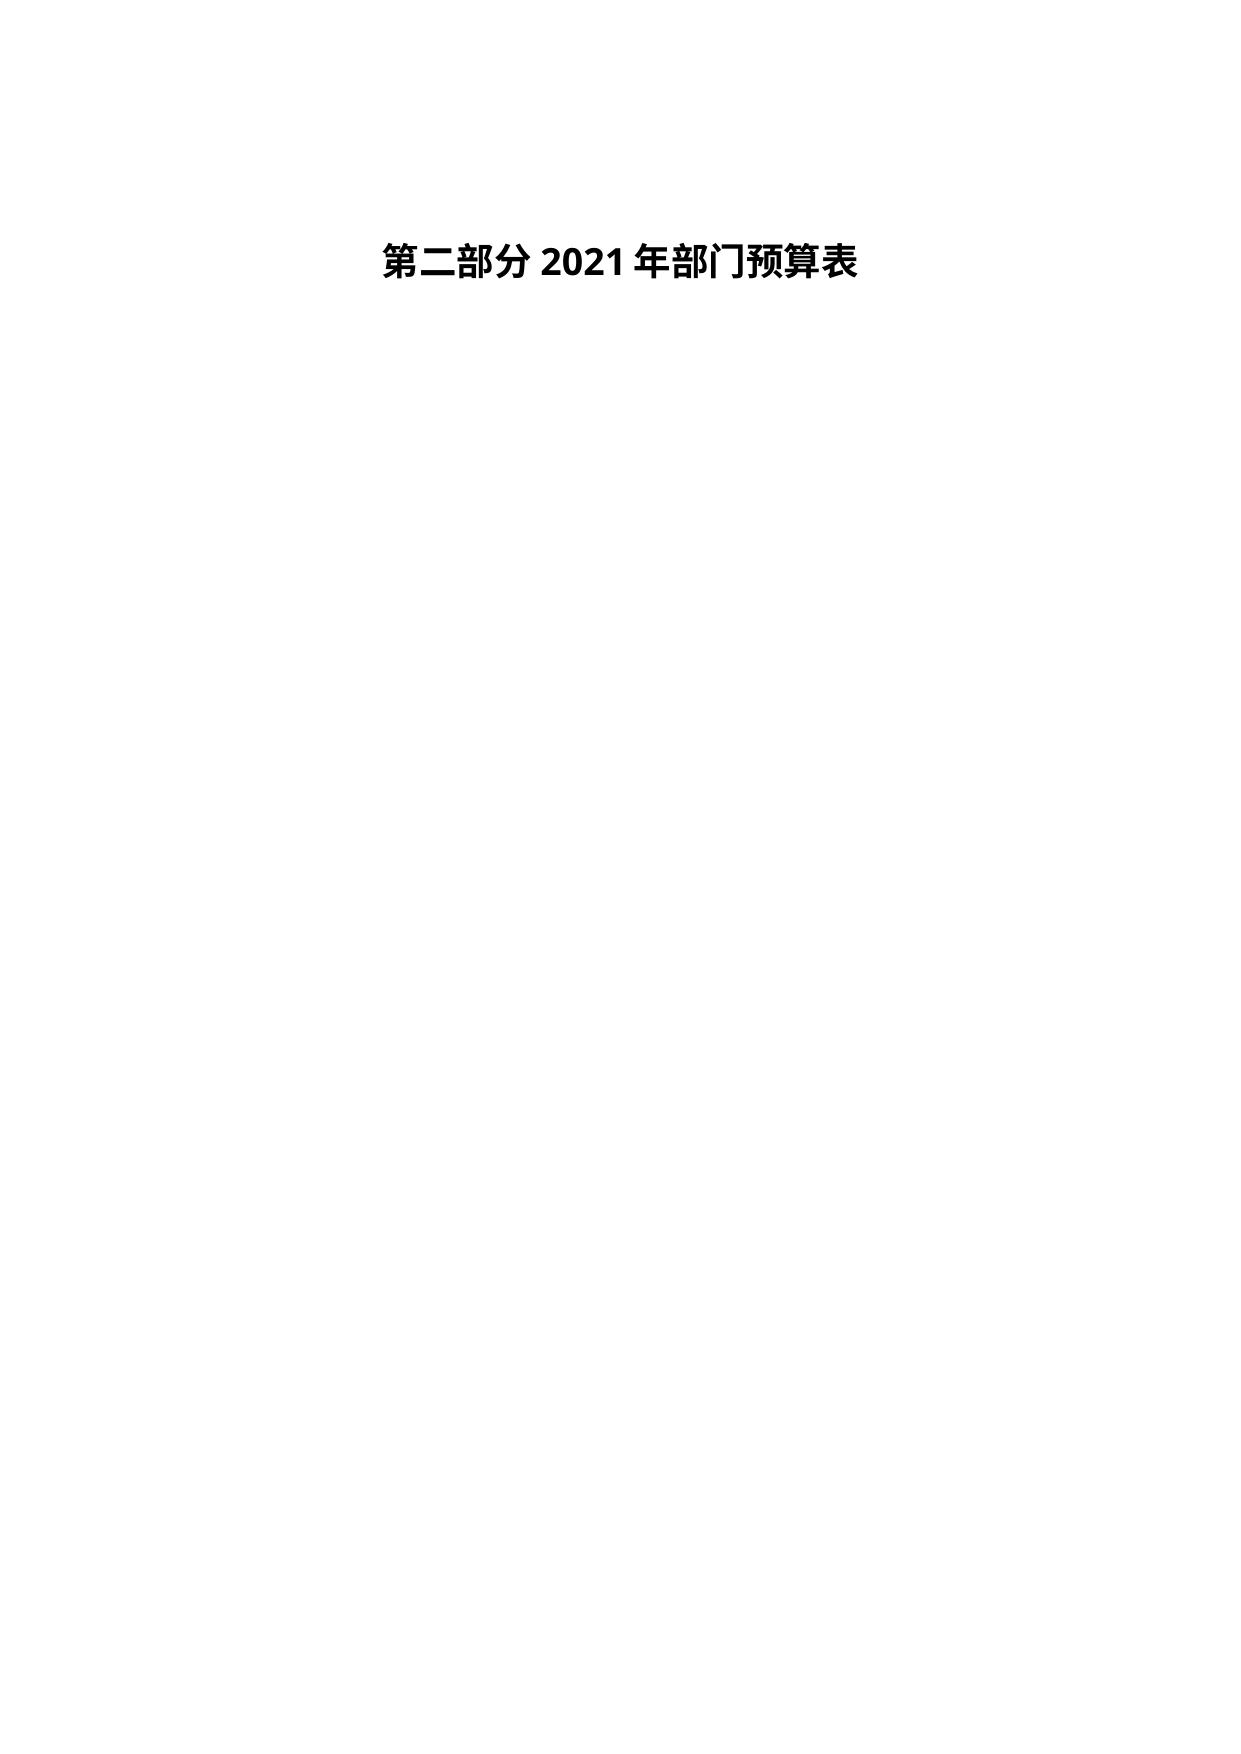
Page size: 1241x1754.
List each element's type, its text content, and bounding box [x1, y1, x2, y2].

text 第二部分 2021年部门预算表 [187, 227, 1053, 292]
